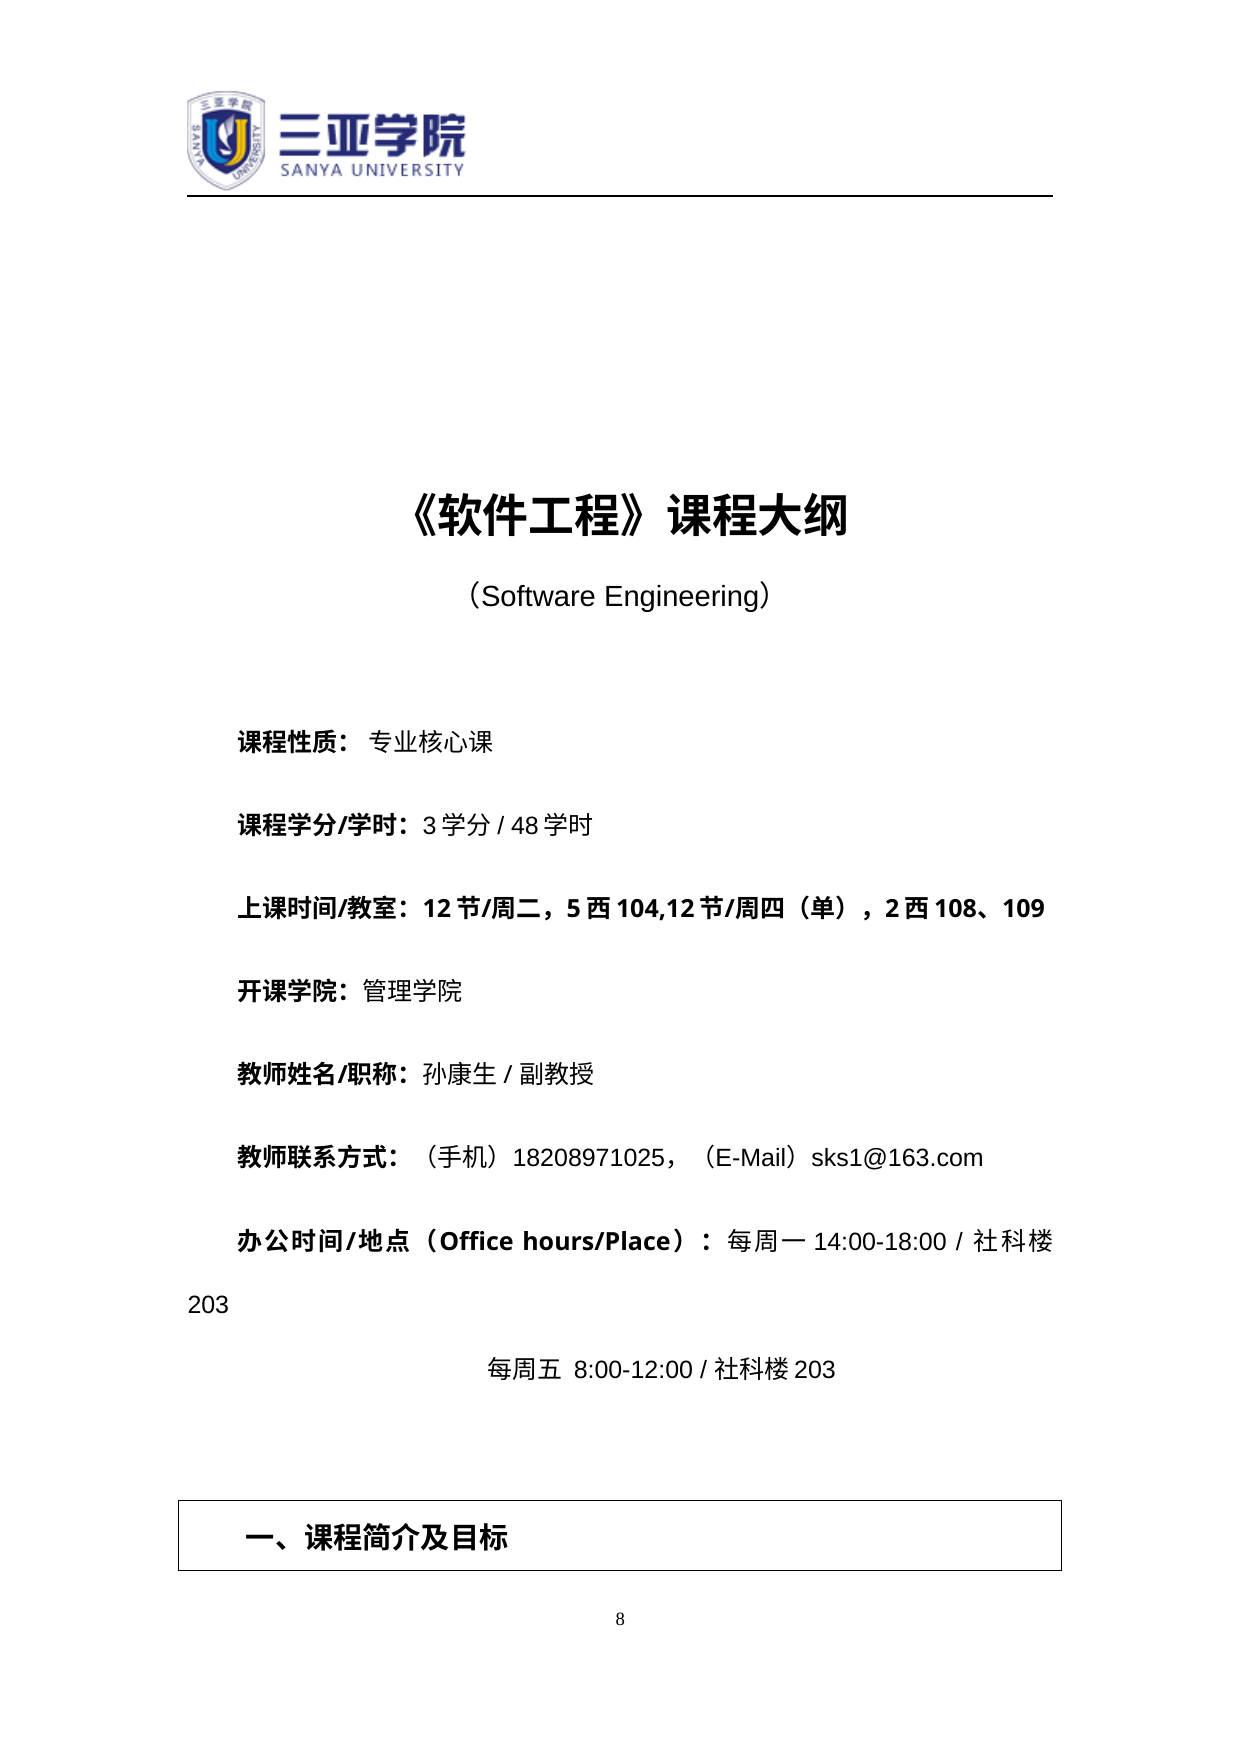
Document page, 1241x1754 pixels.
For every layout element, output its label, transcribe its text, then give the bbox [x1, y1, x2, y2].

text （Software Engineering） [187, 561, 1053, 626]
text 每周五 8:00-12:00 / 社科楼203 [187, 1335, 1053, 1400]
text 一、课程简介及目标 [179, 1501, 1061, 1570]
text 办公时间/地点（Office hours/Place）：每周一14:00-18:00 / 社科楼203 [187, 1207, 1053, 1320]
text 《软件工程》课程大纲 [187, 463, 1053, 561]
text 课程性质： 专业核心课 [187, 708, 1053, 773]
picture [187, 88, 484, 194]
text 教师姓名/职称：孙康生 / 副教授 [187, 1040, 1053, 1105]
text 开课学院：管理学院 [187, 957, 1053, 1022]
text 教师联系方式：（手机）18208971025，（E-Mail）sks1@163.com [187, 1123, 1053, 1188]
text 上课时间/教室：12节/周二，5西104,12节/周四（单），2西108、109 [187, 874, 1053, 939]
text 课程学分/学时：3学分 / 48学时 [187, 791, 1053, 856]
